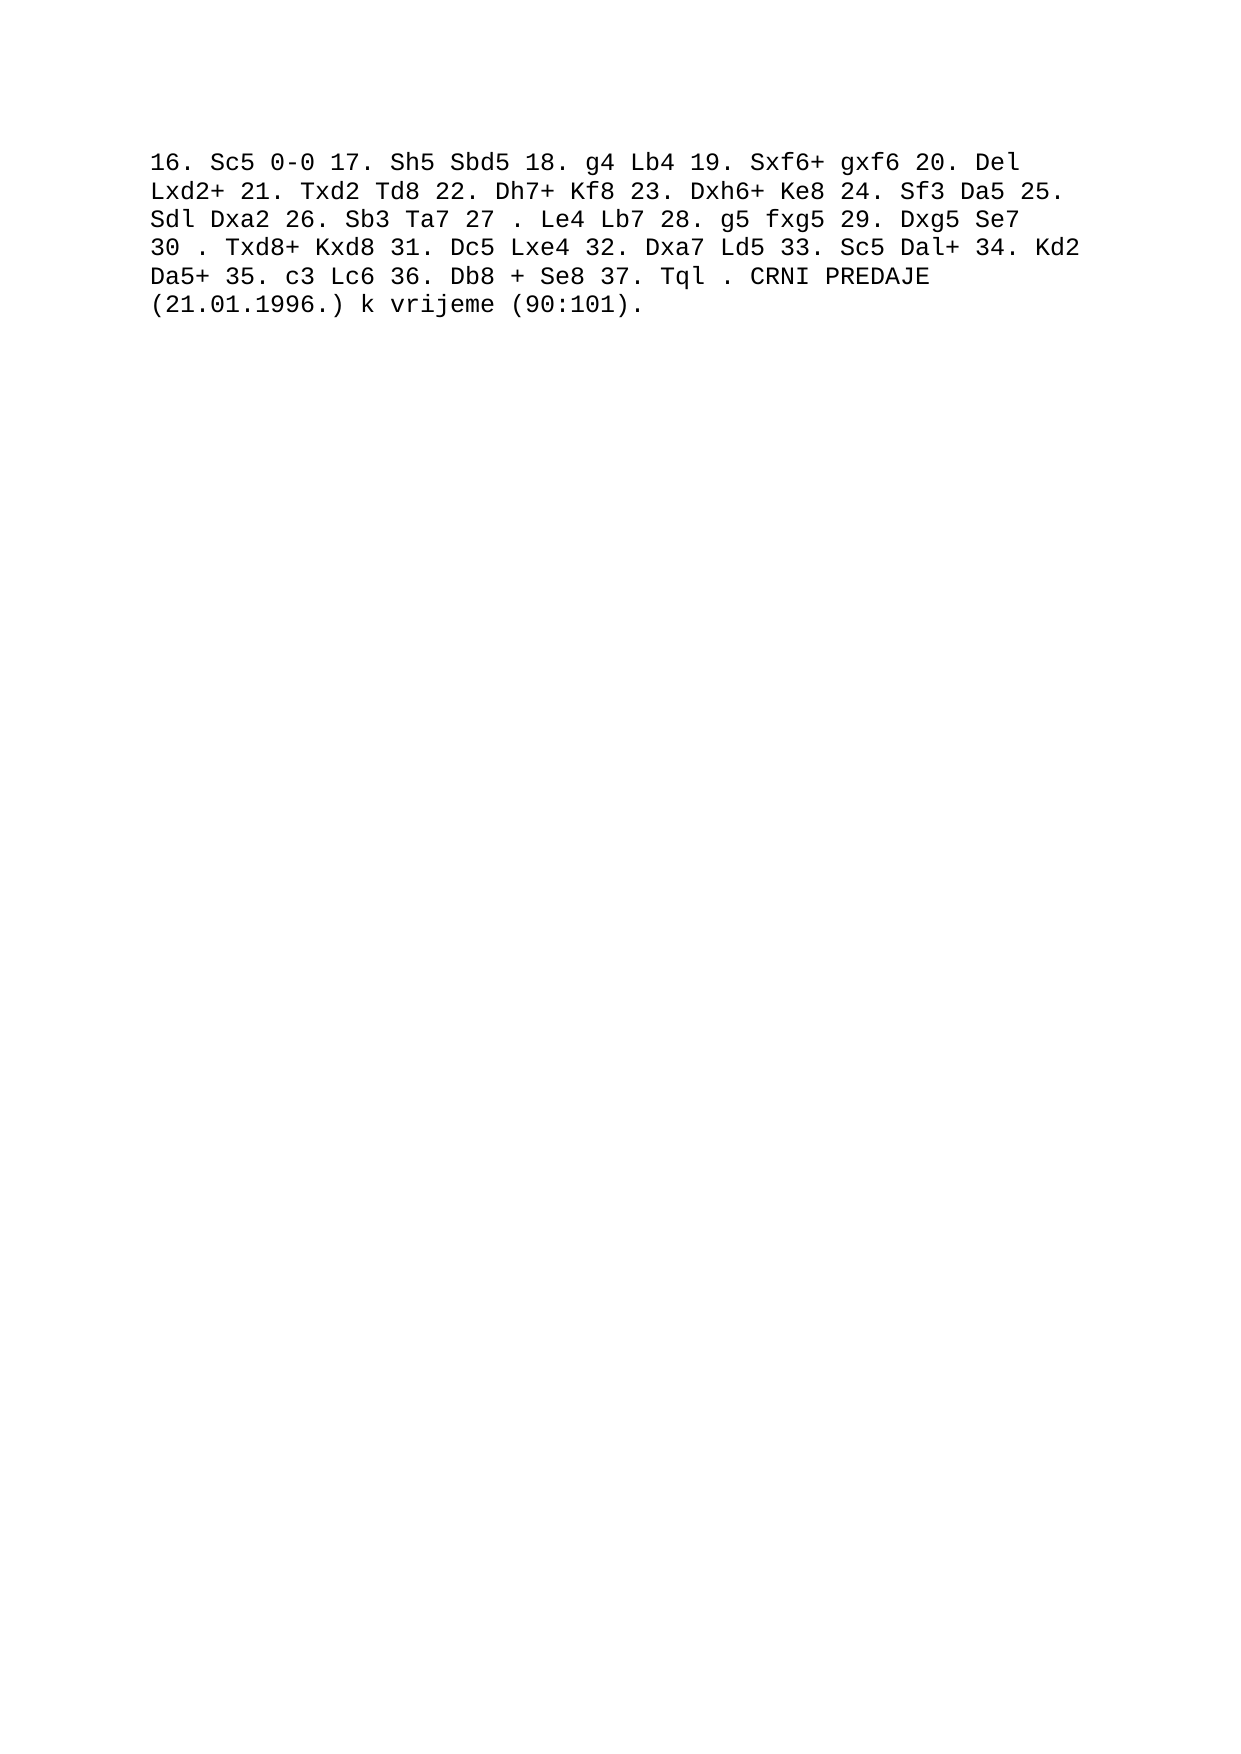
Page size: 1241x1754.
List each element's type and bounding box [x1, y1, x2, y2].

text [150, 150, 1090, 320]
